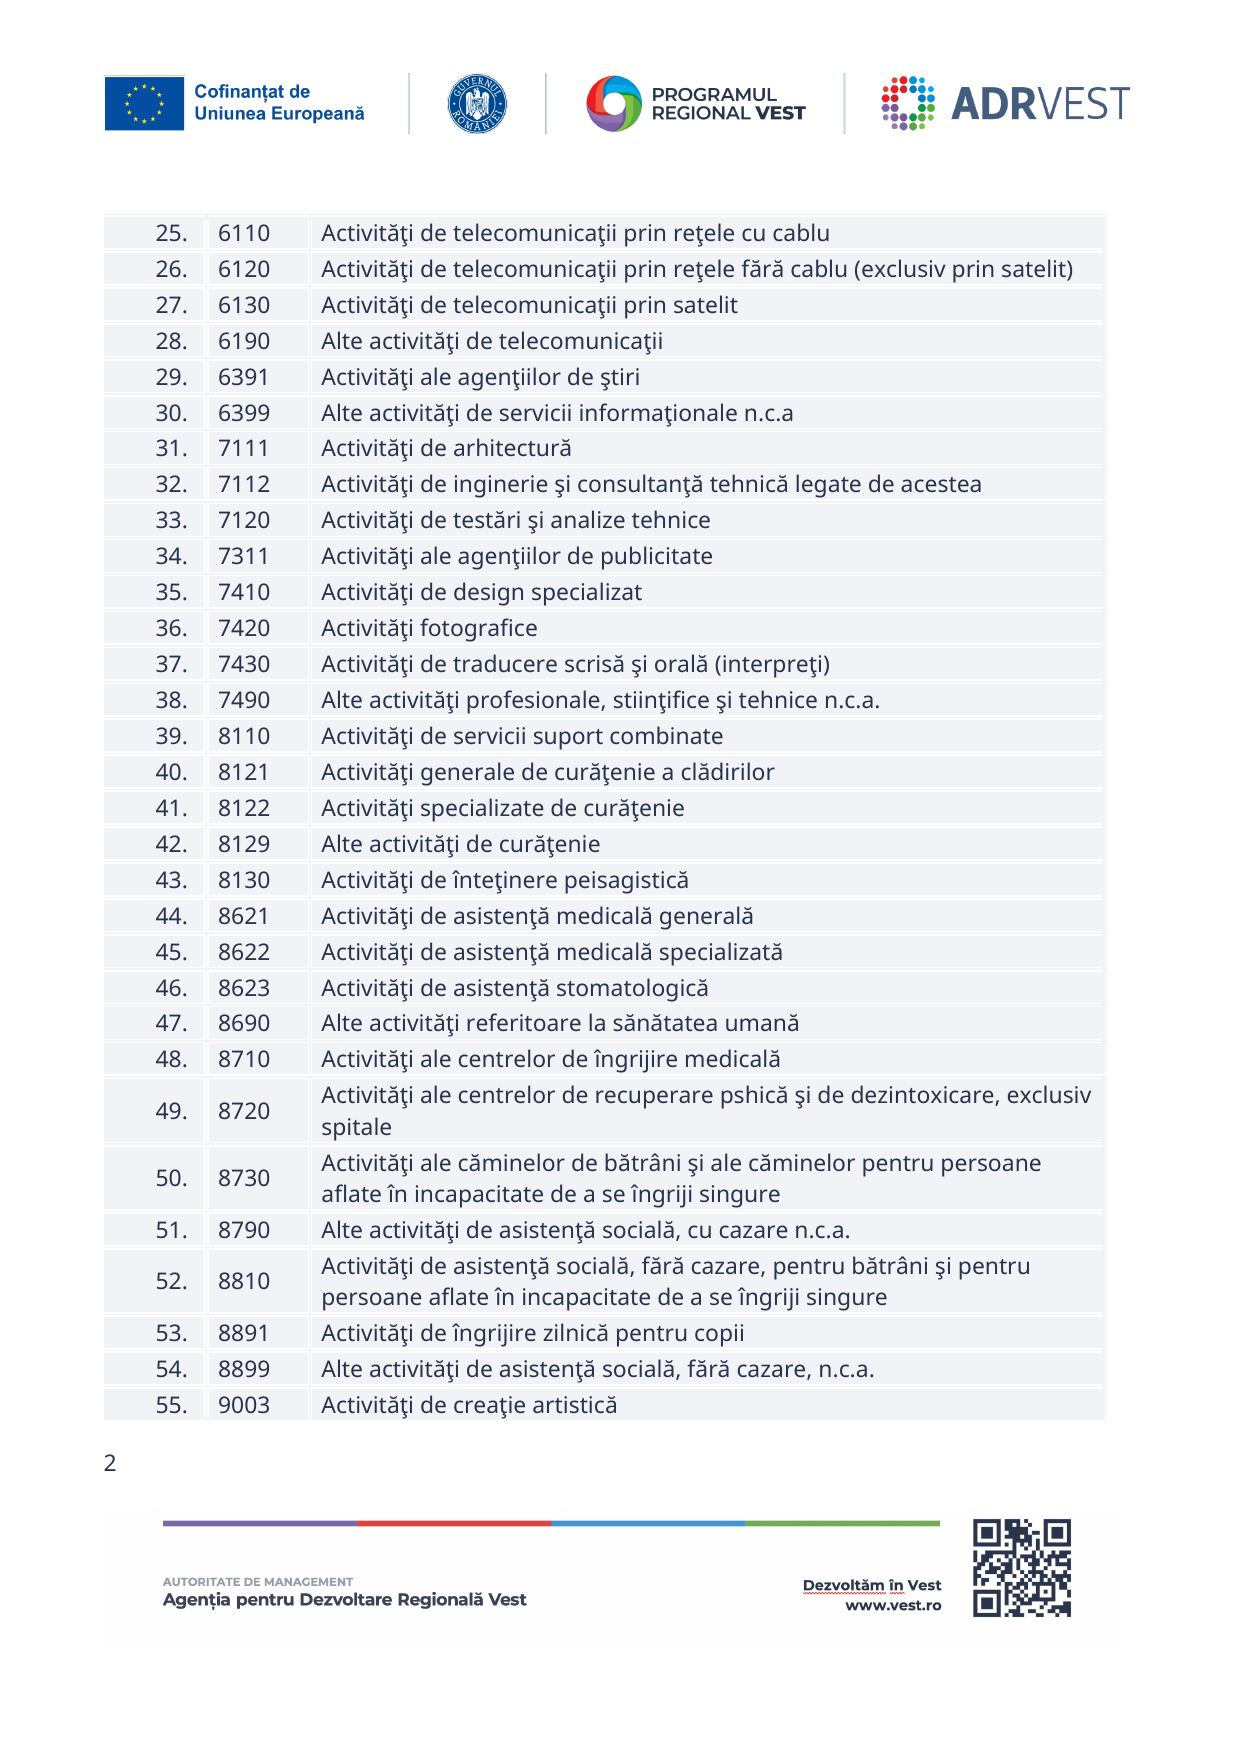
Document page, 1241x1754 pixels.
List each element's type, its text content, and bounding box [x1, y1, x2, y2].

table_cell 6130 [209, 289, 308, 320]
table_cell [104, 1007, 204, 1039]
table_cell Alte activităţi de asistenţă socială, cu cazare n.c.a. [310, 1209, 1107, 1245]
table_cell [104, 1147, 204, 1209]
table_cell [104, 972, 204, 1003]
table_cell [104, 648, 204, 679]
table_cell 7120 [209, 504, 308, 536]
table_cell Activităţi de înteţinere peisagistică [310, 859, 1107, 895]
table_cell [104, 325, 204, 356]
table_cell Activităţi de telecomunicaţii prin reţele fără cablu (exclusiv prin satelit) [310, 248, 1107, 284]
table_cell Activităţi de îngrijire zilnică pentru copii [310, 1312, 1107, 1348]
table_cell 8121 [209, 756, 308, 787]
table_cell Activităţi specializate de curăţenie [310, 787, 1107, 823]
table_cell 8621 [209, 900, 308, 931]
table_cell Activităţi ale agenţiilor de publicitate [310, 536, 1107, 571]
table_cell [104, 253, 204, 284]
table_cell Activităţi de design specializat [310, 571, 1107, 607]
table_cell Activităţi ale căminelor de bătrâni şi ale căminelor pentru persoane aflate în incapacitate de a se îngriji singure [310, 1142, 1107, 1209]
table_cell [104, 684, 204, 715]
table_cell Alte activităţi de asistenţă socială, fără cazare, n.c.a. [310, 1348, 1107, 1384]
table_cell 8623 [209, 972, 308, 1003]
table_cell [104, 864, 204, 895]
table_cell Alte activităţi referitoare la sănătatea umană [310, 1003, 1107, 1039]
table_cell Activităţi ale agenţiilor de ştiri [310, 356, 1107, 392]
table_cell 7111 [209, 432, 308, 464]
table_cell [104, 756, 204, 787]
table_cell 9003 [207, 1384, 310, 1420]
table_cell Activităţi fotografice [310, 608, 1107, 643]
table_cell [104, 792, 204, 823]
table_cell [104, 1353, 204, 1384]
table_cell 6110 [207, 214, 310, 248]
table_cell [104, 1317, 204, 1348]
table_cell [104, 720, 204, 751]
table_cell Activităţi ale centrelor de îngrijire medicală [310, 1039, 1107, 1074]
table_cell Activităţi de asistenţă medicală generală [310, 895, 1107, 931]
table_cell Activităţi de arhitectură [310, 428, 1107, 464]
table_cell Activităţi de testări şi analize tehnice [310, 500, 1107, 536]
table_cell Activităţi de asistenţă socială, fără cazare, pentru bătrâni şi pentru persoane aflate în incapacitate de a se îngriji singure [310, 1245, 1107, 1312]
table_cell 7430 [209, 648, 308, 679]
table_cell [104, 576, 204, 607]
table_cell [104, 1250, 204, 1312]
picture [103, 73, 1131, 134]
table_cell [104, 397, 204, 428]
table_cell Activităţi de traducere scrisă şi orală (interpreţi) [310, 643, 1107, 679]
table_cell 7420 [209, 612, 308, 643]
table_cell 7410 [209, 576, 308, 607]
table_cell [104, 361, 204, 392]
table_cell Activităţi de inginerie şi consultanţă tehnică legate de acestea [310, 464, 1107, 499]
table_cell [104, 1214, 204, 1245]
table_cell [104, 468, 204, 499]
table_cell Activităţi de servicii suport combinate [310, 715, 1107, 751]
table_cell [104, 936, 204, 967]
table_cell [104, 504, 204, 536]
table_cell Activităţi ale centrelor de recuperare pshică şi de dezintoxicare, exclusiv spitale [310, 1075, 1107, 1142]
table_cell [104, 289, 204, 320]
table_cell 8730 [209, 1147, 308, 1209]
table_cell Alte activităţi profesionale, stiinţifice şi tehnice n.c.a. [310, 679, 1107, 715]
table_cell Activităţi de telecomunicaţii prin reţele cu cablu [310, 216, 1105, 248]
table_cell Activităţi de telecomunicaţii prin satelit [310, 284, 1107, 320]
table_cell Alte activităţi de telecomunicaţii [310, 320, 1107, 356]
table_cell 8690 [209, 1007, 308, 1039]
table_cell [104, 432, 204, 464]
table_cell 7490 [209, 684, 308, 715]
table_cell Activităţi de asistenţă medicală specializată [310, 931, 1107, 967]
table_cell [104, 214, 207, 248]
table_cell 8122 [209, 792, 308, 823]
table_cell 8110 [209, 720, 308, 751]
table_cell Activităţi de creaţie artistică [310, 1384, 1107, 1420]
table_cell 8710 [209, 1043, 308, 1074]
table_cell [104, 612, 204, 643]
table_cell 8622 [209, 936, 308, 967]
table_cell 8899 [209, 1353, 308, 1384]
table_cell 7311 [209, 540, 308, 571]
table_cell 6391 [209, 361, 308, 392]
table_cell 6190 [209, 325, 308, 356]
table_cell 7112 [209, 468, 308, 499]
table_cell 8130 [209, 864, 308, 895]
table_cell 8891 [209, 1317, 308, 1348]
table_cell [104, 1079, 204, 1142]
table_cell 8810 [209, 1250, 308, 1312]
table_cell 6120 [209, 253, 308, 284]
table_cell [104, 540, 204, 571]
table_cell 8720 [209, 1079, 308, 1142]
table_cell [104, 900, 204, 931]
table_cell Alte activităţi de servicii informaţionale n.c.a [310, 392, 1107, 428]
table_cell [104, 1043, 204, 1074]
table_cell [104, 828, 204, 859]
table_cell 8129 [209, 828, 308, 859]
table_cell [104, 1384, 207, 1420]
table_cell Activităţi de asistenţă stomatologică [310, 967, 1107, 1003]
table_cell Alte activităţi de curăţenie [310, 823, 1107, 859]
picture [103, 1507, 1123, 1651]
table_cell Activităţi generale de curăţenie a clădirilor [310, 751, 1107, 787]
table_cell 8790 [209, 1214, 308, 1245]
table_cell 6399 [209, 397, 308, 428]
